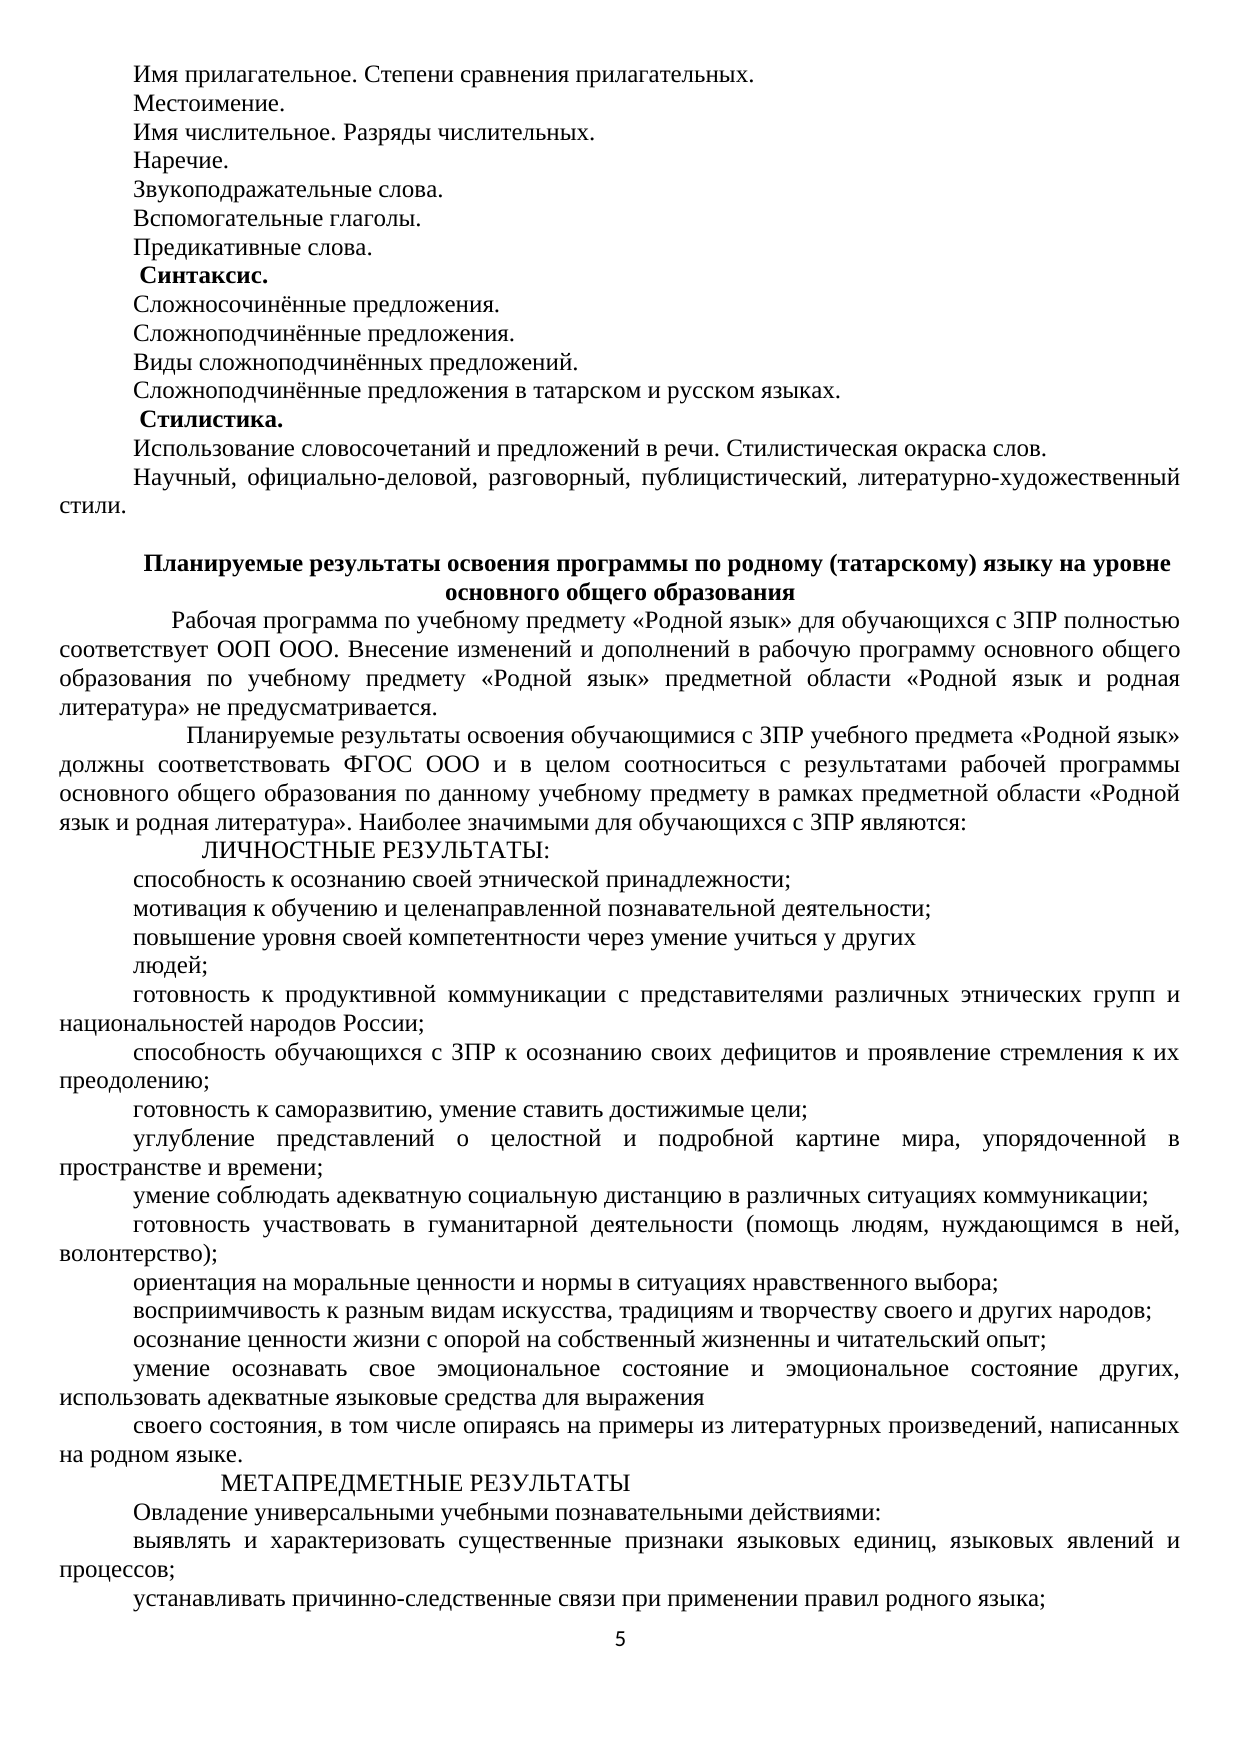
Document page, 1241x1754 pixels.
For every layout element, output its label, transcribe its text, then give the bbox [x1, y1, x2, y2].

text Сложноподчинённые предложения в татарском и русском языках. [59, 375, 1181, 404]
text Овладение универсальными учебными познавательными действиями: [59, 1497, 1181, 1525]
text готовность к продуктивной коммуникации с представителями различных этнических групп и национальностей народов России; [59, 979, 1181, 1037]
text готовность участвовать в гуманитарной деятельности (помощь людям, нуждающимся в ней, волонтерство); [59, 1209, 1181, 1267]
text способность к осознанию своей этнической принадлежности; [59, 864, 1181, 893]
text ориентация на моральные ценности и нормы в ситуациях нравственного выбора; [59, 1267, 1181, 1295]
text осознание ценности жизни с опорой на собственный жизненны и читательский опыт; [59, 1324, 1181, 1353]
text Рабочая программа по учебному предмету «Родной язык» для обучающихся с ЗПР полностью соответствует ООП ООО. Внесение изменений и дополнений в рабочую программу основного общего образования по учебному предмету «Родной язык» предметной области «Родной язык и родная литература» не предусматривается. [59, 605, 1181, 720]
text Сложноподчинённые предложения. [59, 318, 1181, 347]
text Сложносочинённые предложения. [59, 289, 1181, 318]
text способность обучающихся с ЗПР к осознанию своих дефицитов и проявление стремления к их преодолению; [59, 1037, 1181, 1094]
text восприимчивость к разным видам искусства, традициям и творчеству своего и других народов; [59, 1295, 1181, 1324]
text Наречие. [59, 145, 1181, 174]
text Использование словосочетаний и предложений в речи. Стилистическая окраска слов. [59, 433, 1181, 462]
text готовность к саморазвитию, умение ставить достижимые цели; [59, 1094, 1181, 1123]
text умение осознавать свое эмоциональное состояние и эмоциональное состояние других, использовать адекватные языковые средства для выражения [59, 1353, 1181, 1410]
text Стилистика. [59, 404, 1181, 433]
text Планируемые результаты освоения программы по родному (татарскому) языку на уровне основного общего образования [59, 548, 1181, 605]
text умение соблюдать адекватную социальную дистанцию в различных ситуациях коммуникации; [59, 1180, 1181, 1209]
text Звукоподражательные слова. [59, 174, 1181, 203]
text Виды сложноподчинённых предложений. [59, 347, 1181, 375]
text выявлять и характеризовать существенные признаки языковых единиц, языковых явлений и процессов; [59, 1525, 1181, 1583]
text Научный, официально-деловой, разговорный, публицистический, литературно-художественный стили. [59, 462, 1181, 519]
text Планируемые результаты освоения обучающимися с ЗПР учебного предмета «Родной язык» должны соответствовать ФГОС ООО и в целом соотноситься с результатами рабочей программы основного общего образования по данному учебному предмету в рамках предметной области «Родной язык и родная литература». Наиболее значимыми для обучающихся с ЗПР являются: [59, 720, 1181, 835]
text мотивация к обучению и целенаправленной познавательной деятельности; [59, 893, 1181, 922]
text Вспомогательные глаголы. [59, 203, 1181, 232]
text Предикативные слова. [59, 232, 1181, 260]
text Имя прилагательное. Степени сравнения прилагательных. [59, 59, 1181, 88]
text повышение уровня своей компетентности через умение учиться у других [59, 922, 1181, 950]
text Местоимение. [59, 88, 1181, 117]
text устанавливать причинно-следственные связи при применении правил родного языка; [59, 1583, 1181, 1612]
text своего состояния, в том числе опираясь на примеры из литературных произведений, написанных на родном языке. [59, 1410, 1181, 1468]
text ЛИЧНОСТНЫЕ РЕЗУЛЬТАТЫ: [59, 835, 1181, 864]
text МЕТАПРЕДМЕТНЫЕ РЕЗУЛЬТАТЫ [59, 1468, 1181, 1497]
text людей; [59, 950, 1181, 979]
text углубление представлений о целостной и подробной картине мира, упорядоченной в пространстве и времени; [59, 1123, 1181, 1180]
text Имя числительное. Разряды числительных. [59, 117, 1181, 145]
text Синтаксис. [59, 260, 1181, 289]
